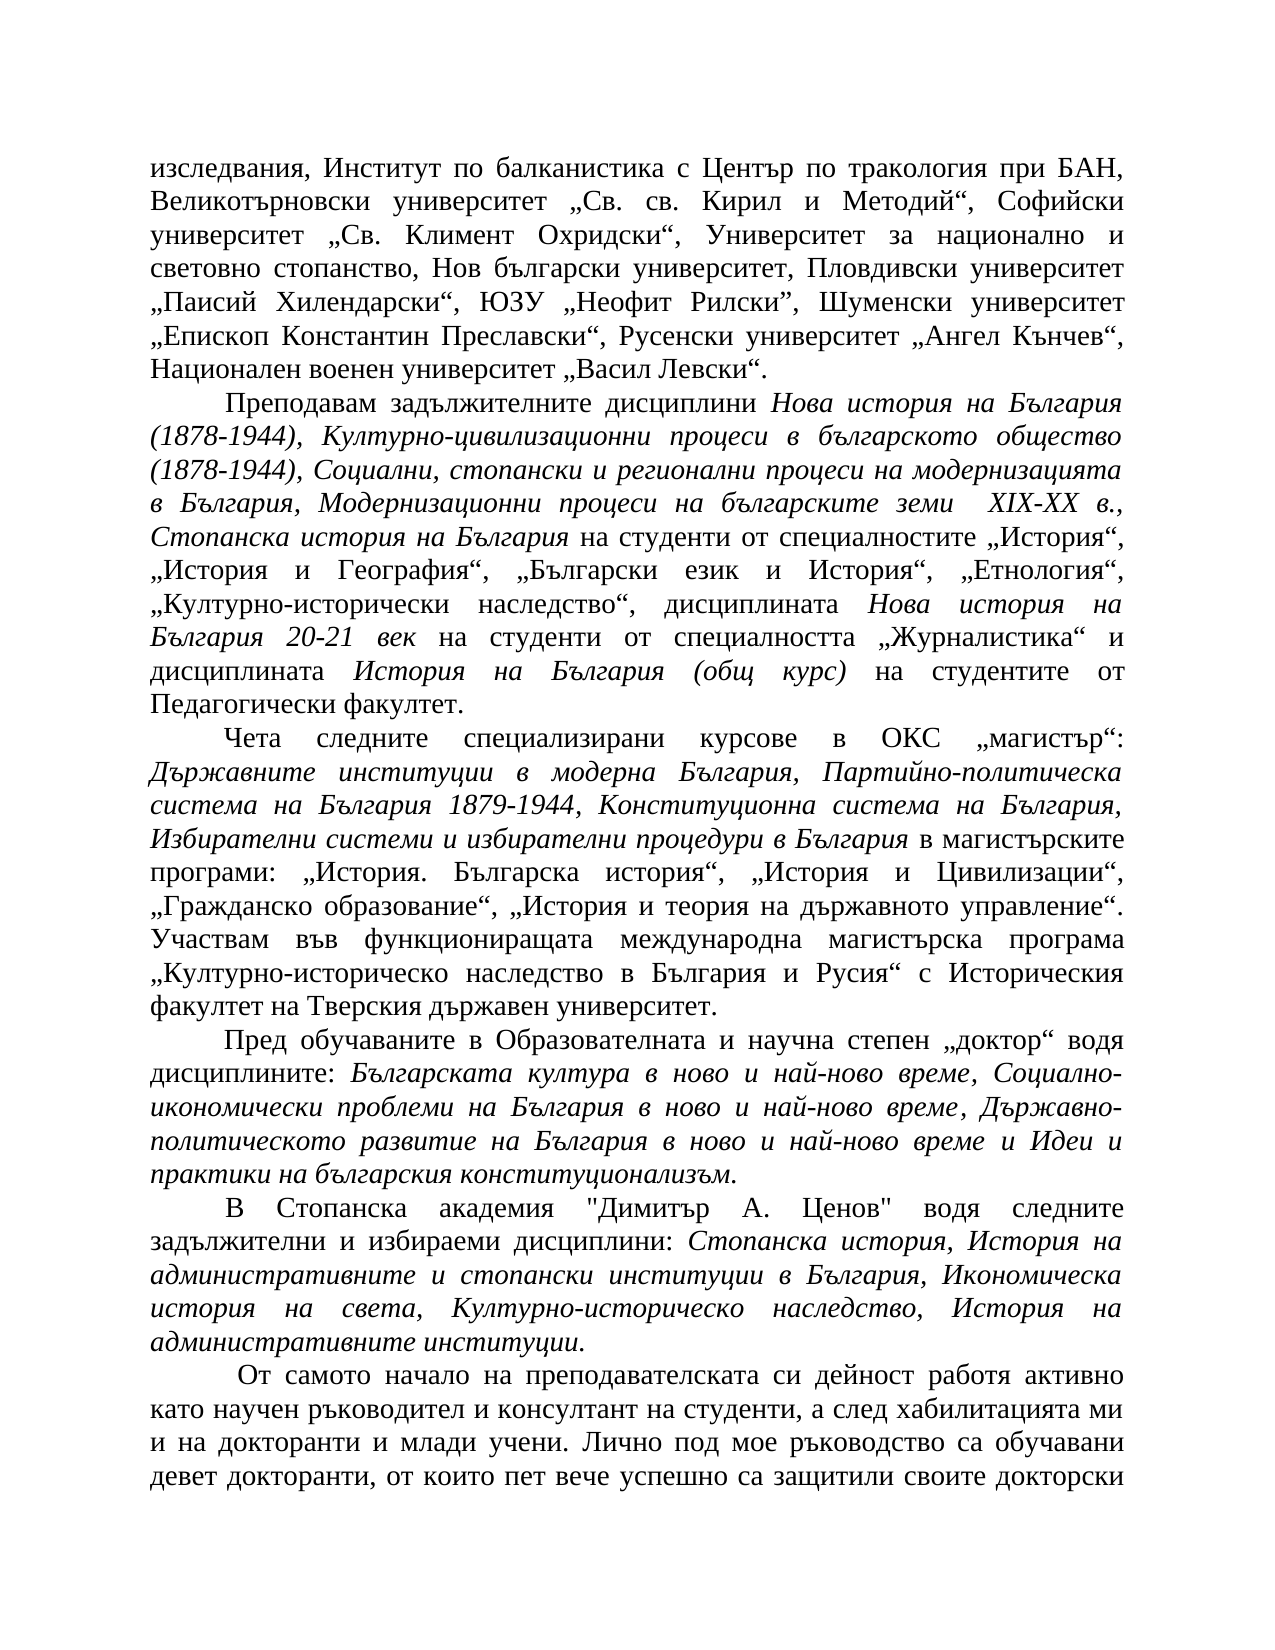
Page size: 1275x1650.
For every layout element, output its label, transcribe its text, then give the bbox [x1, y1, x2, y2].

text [150, 1357, 1125, 1492]
text Чета следните специализирани курсове в ОКС „магистър“: Държавните институции в модерна България, Партийно-политическа система на България 1879-1944, Конституционна система на България, Избирателни системи и избирателни процедури в България в магистърските програми: „История. Българска история“, „История и Цивилизации“, „Гражданско образование“, „История и теория на държавното управление“. Участвам във функциониращата международна магистърска програма „Културно-историческо наследство в България и Русия“ с Историческия факултет на Тверския държавен университет. [150, 720, 1125, 1022]
text Преподавам задължителните дисциплини Нова история на България (1878-1944), Културно-цивилизационни процеси в българското общество (1878-1944), Социални, стопански и регионални процеси на модернизацията в България, Модернизационни процеси на българските земи XIX-ХХ в., Стопанска история на България на студенти от специалностите „История“, „История и География“, „Български език и История“, „Етнология“, „Културно-исторически наследство“, дисциплината Нова история на България 20-21 век на студенти от специалността „Журналистика“ и дисциплината История на България (общ курс) на студентите от Педагогически факултет. [150, 385, 1125, 720]
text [150, 150, 1125, 385]
text Пред обучаваните в Образователната и научна степен „доктор“ водя дисциплините: Българската култура в ново и най-ново време, Социално-икономически проблеми на България в ново и най-ново време, Държавно-политическото развитие на България в ново и най-ново време и Идеи и практики на българския конституционализъм. [150, 1022, 1125, 1190]
text В Стопанска академия "Димитър А. Ценов" водя следните задължителни и избираеми дисциплини: Стопанска история, История на административните и стопански институции в България, Икономическа история на света, Културно-историческо наследство, История на административните институции. [150, 1190, 1125, 1357]
